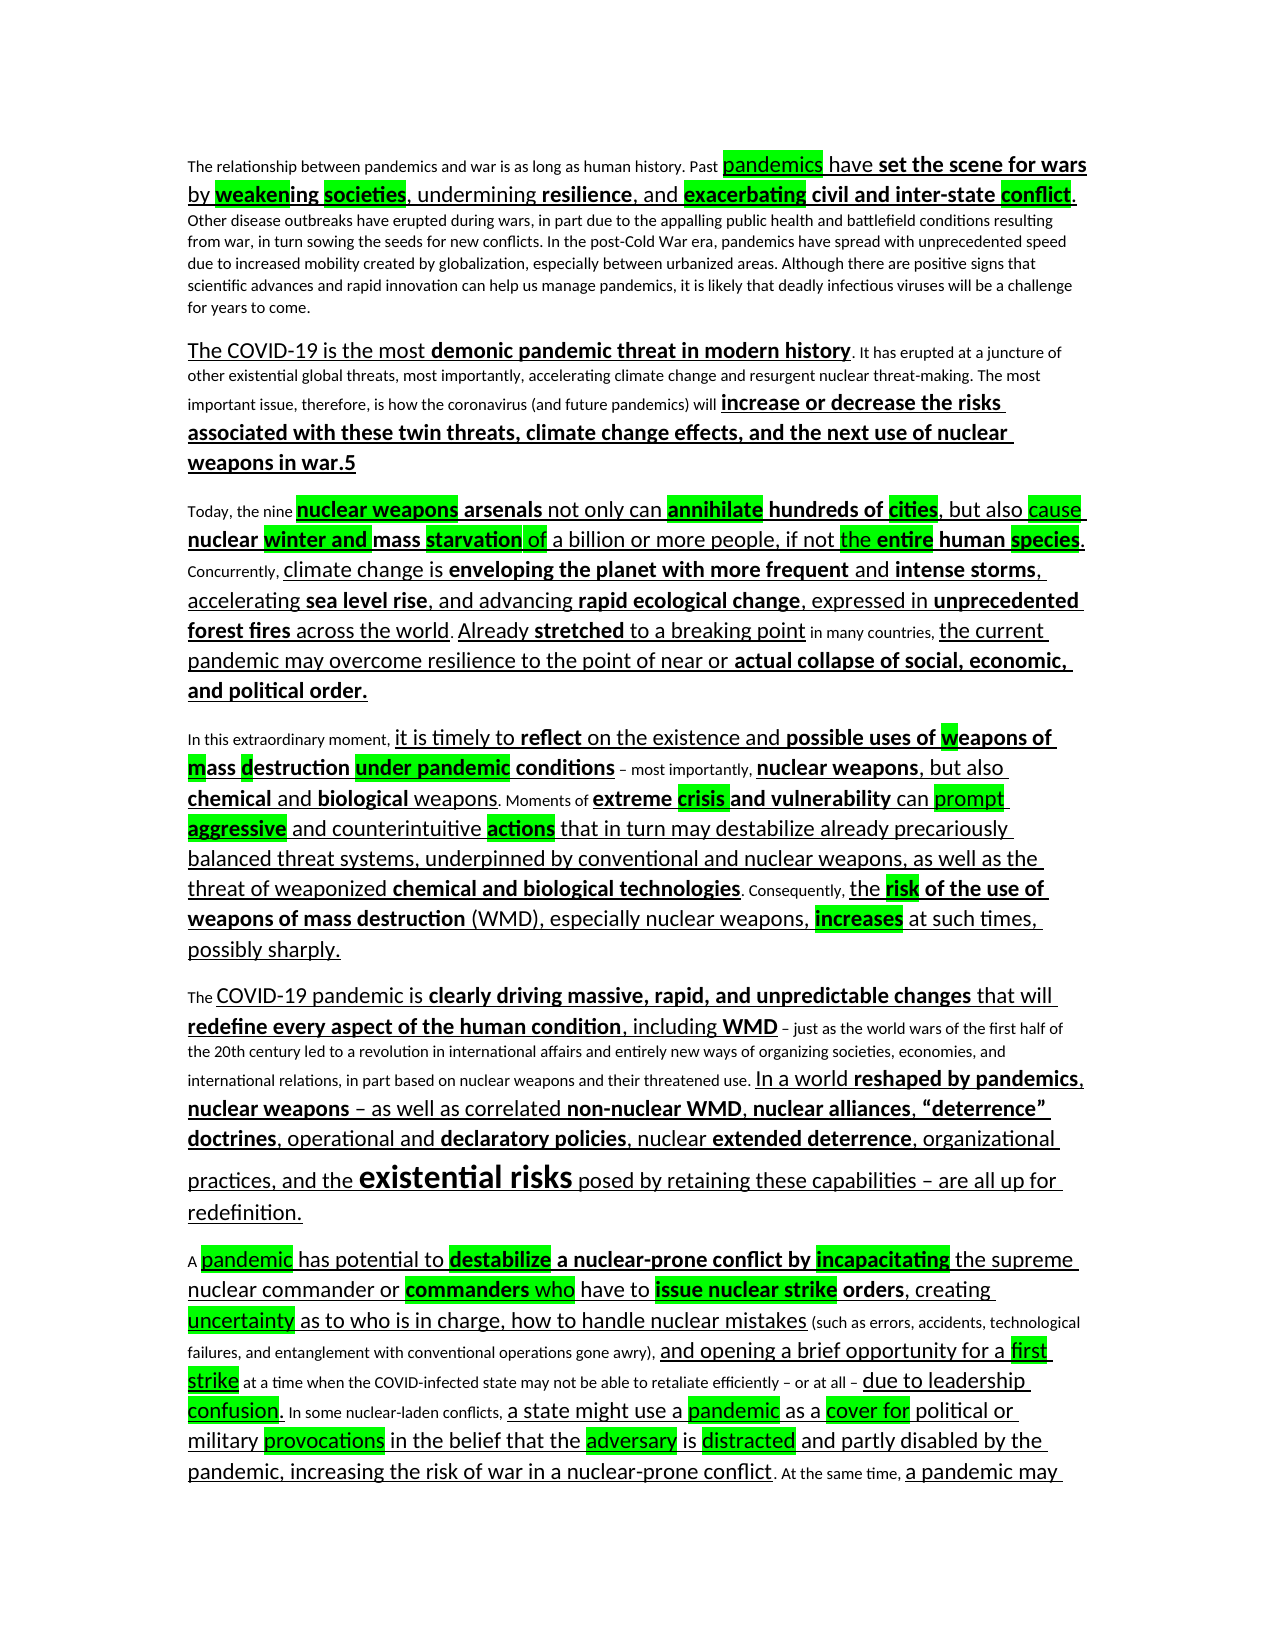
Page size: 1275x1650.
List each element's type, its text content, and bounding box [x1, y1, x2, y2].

text The COVID-19 is the most demonic pandemic threat in modern history. It has erupted at a juncture of other existential global threats, most importantly, accelerating climate change and resurgent nuclear threat-making. The most important issue, therefore, is how the coronavirus (and future pandemics) will increase or decrease the risks associated with these twin threats, climate change effects, and the next use of nuclear weapons in war.5 [187, 336, 1087, 476]
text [187, 1245, 1087, 1485]
text In this extraordinary moment, it is timely to reflect on the existence and possible uses of weapons of mass destruction under pandemic conditions – most importantly, nuclear weapons, but also chemical and biological weapons. Moments of extreme crisis and vulnerability can prompt aggressive and counterintuitive actions that in turn may destabilize already precariously balanced threat systems, underpinned by conventional and nuclear weapons, as well as the threat of weaponized chemical and biological technologies. Consequently, the risk of the use of weapons of mass destruction (WMD), especially nuclear weapons, increases at such times, possibly sharply. [187, 723, 1087, 963]
text Today, the nine nuclear weapons arsenals not only can annihilate hundreds of cities, but also cause nuclear winter and mass starvation of a billion or more people, if not the entire human species. Concurrently, climate change is enveloping the planet with more frequent and intense storms, accelerating sea level rise, and advancing rapid ecological change, expressed in unprecedented forest fires across the world. Already stretched to a breaking point in many countries, the current pandemic may overcome resilience to the point of near or actual collapse of social, economic, and political order. [187, 495, 1087, 704]
text The COVID-19 pandemic is clearly driving massive, rapid, and unpredictable changes that will redefine every aspect of the human condition, including WMD – just as the world wars of the first half of the 20th century led to a revolution in international affairs and entirely new ways of organizing societies, economies, and international relations, in part based on nuclear weapons and their threatened use. In a world reshaped by pandemics, nuclear weapons – as well as correlated non-nuclear WMD, nuclear alliances, “deterrence” doctrines, operational and declaratory policies, nuclear extended deterrence, organizational practices, and the existential risks posed by retaining these capabilities – are all up for redefinition. [187, 982, 1087, 1227]
text The relationship between pandemics and war is as long as human history. Past pandemics have set the scene for wars by weakening societies, undermining resilience, and exacerbating civil and inter-state conflict. Other disease outbreaks have erupted during wars, in part due to the appalling public health and battlefield conditions resulting from war, in turn sowing the seeds for new conflicts. In the post-Cold War era, pandemics have spread with unprecedented speed due to increased mobility created by globalization, especially between urbanized areas. Although there are positive signs that scientific advances and rapid innovation can help us manage pandemics, it is likely that deadly infectious viruses will be a challenge for years to come. [187, 150, 1087, 318]
